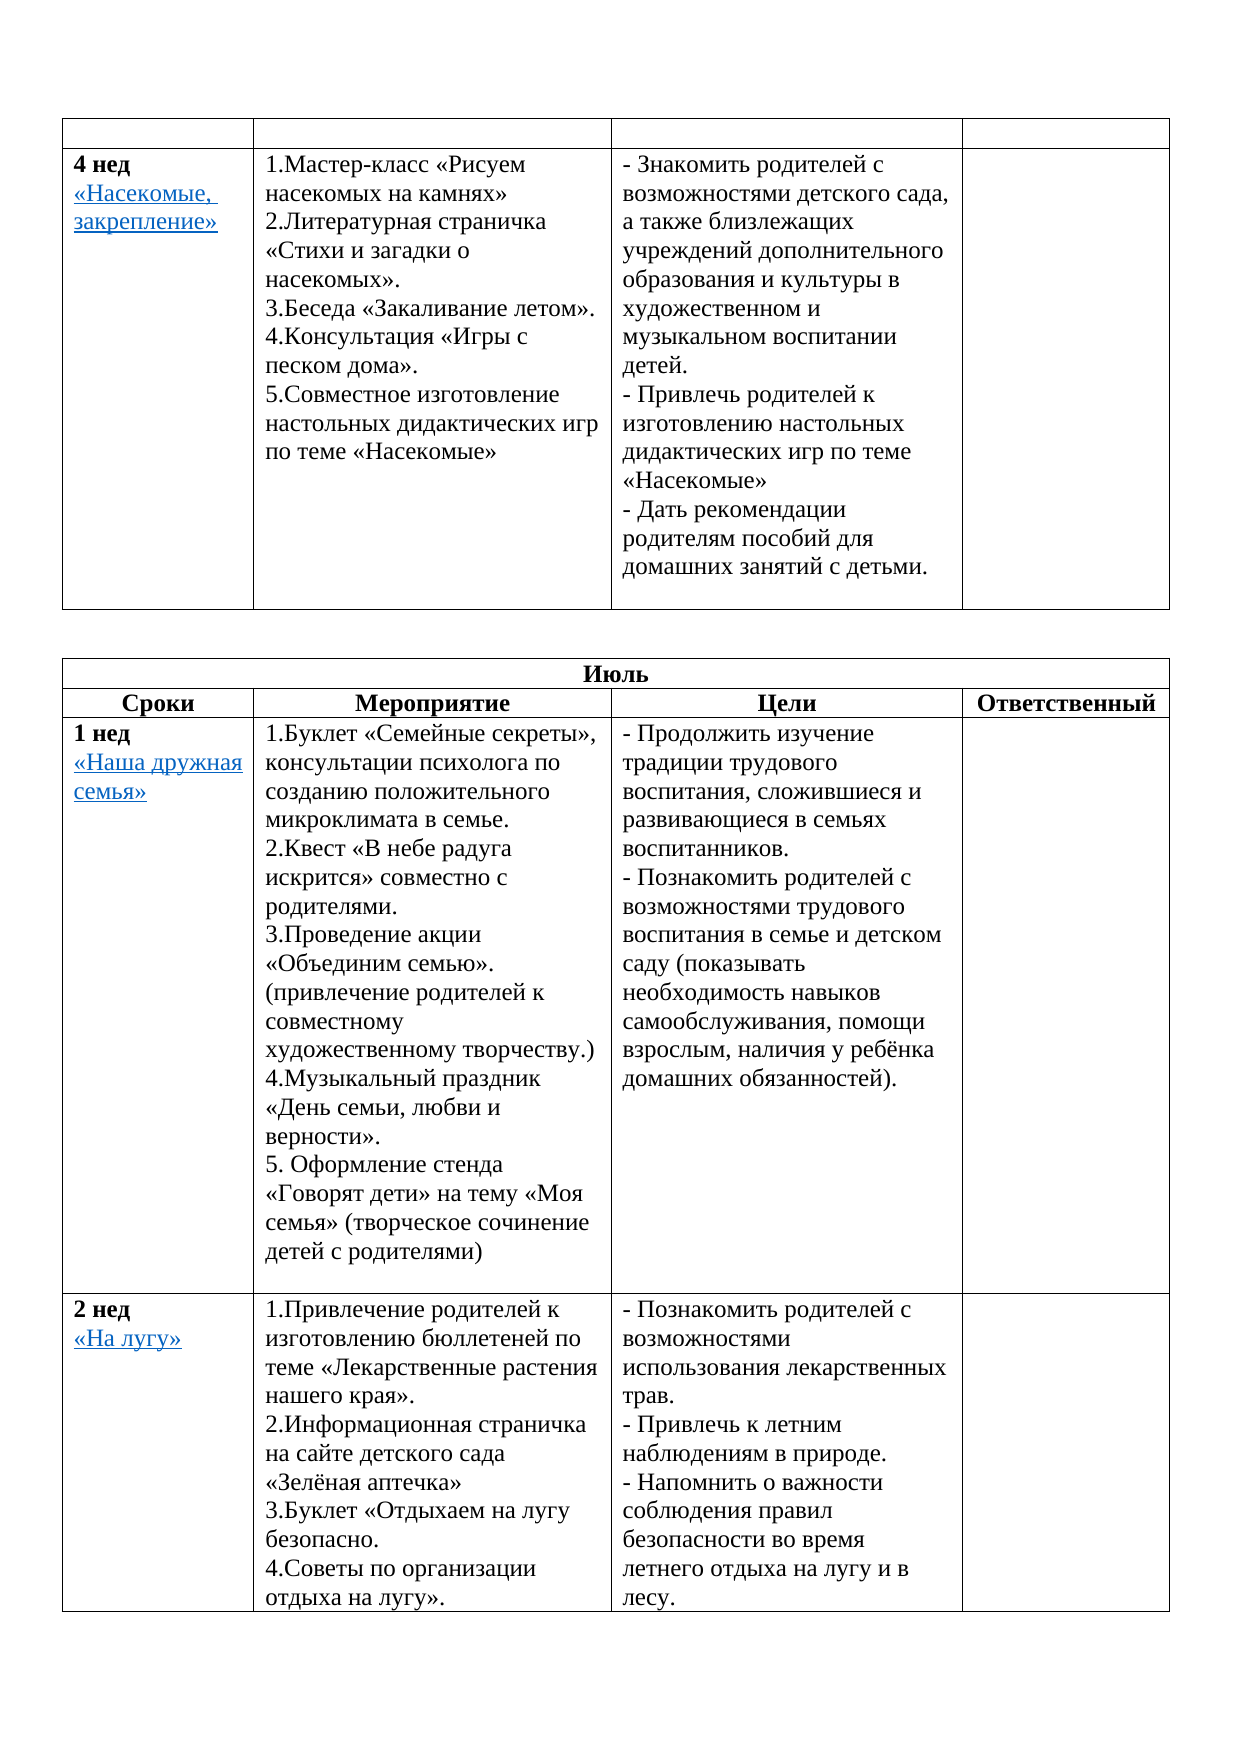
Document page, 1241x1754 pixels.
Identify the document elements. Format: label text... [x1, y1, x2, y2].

table_cell - Продолжить изучение традиции трудового воспитания, сложившиеся и развивающиеся в семьях воспитанников. - Познакомить родителей с возможностями трудового воспитания в семье и детском саду (показывать необходимость навыков самообслуживания, помощи взрослым, наличия у ребёнка домашних обязанностей). [612, 718, 962, 1293]
table_cell Мероприятие [254, 689, 611, 717]
table_cell [963, 149, 1169, 609]
table_cell 1.Буклет «Семейные секреты», консультации психолога по созданию положительного микроклимата в семье. 2.Квест «В небе радуга искрится» совместно с родителями. 3.Проведение акции «Объединим семью». (привлечение родителей к совместному художественному творчеству.) 4.Музыкальный праздник «День семьи, любви и верности». 5. Оформление стенда «Говорят дети» на тему «Моя семья» (творческое сочинение детей с родителями) [254, 718, 611, 1293]
table_cell Сроки [63, 689, 253, 717]
table_cell 4 нед «Насекомые, закрепление» [63, 149, 253, 609]
table_cell - Знакомить родителей с возможностями детского сада, а также близлежащих учреждений дополнительного образования и культуры в художественном и музыкальном воспитании детей. - Привлечь родителей к изготовлению настольных дидактических игр по теме «Насекомые» - Дать рекомендации родителям пособий для домашних занятий с детьми. [612, 149, 962, 609]
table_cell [612, 119, 962, 148]
table_cell 1 нед «Наша дружная семья» [63, 718, 253, 1293]
table_cell Ответственный [963, 689, 1169, 717]
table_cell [612, 1294, 962, 1611]
table_cell Цели [612, 689, 962, 717]
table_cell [63, 119, 253, 148]
table_cell 1.Мастер-класс «Рисуем насекомых на камнях» 2.Литературная страничка «Стихи и загадки о насекомых». 3.Беседа «Закаливание летом». 4.Консультация «Игры с песком дома». 5.Совместное изготовление настольных дидактических игр по теме «Насекомые» [254, 149, 611, 609]
table_cell [963, 1294, 1169, 1611]
table_cell [963, 119, 1169, 148]
table_header Июль [63, 659, 1169, 687]
table_cell [963, 718, 1169, 1293]
table_cell 2 нед «На лугу» [63, 1294, 253, 1611]
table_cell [254, 119, 611, 148]
